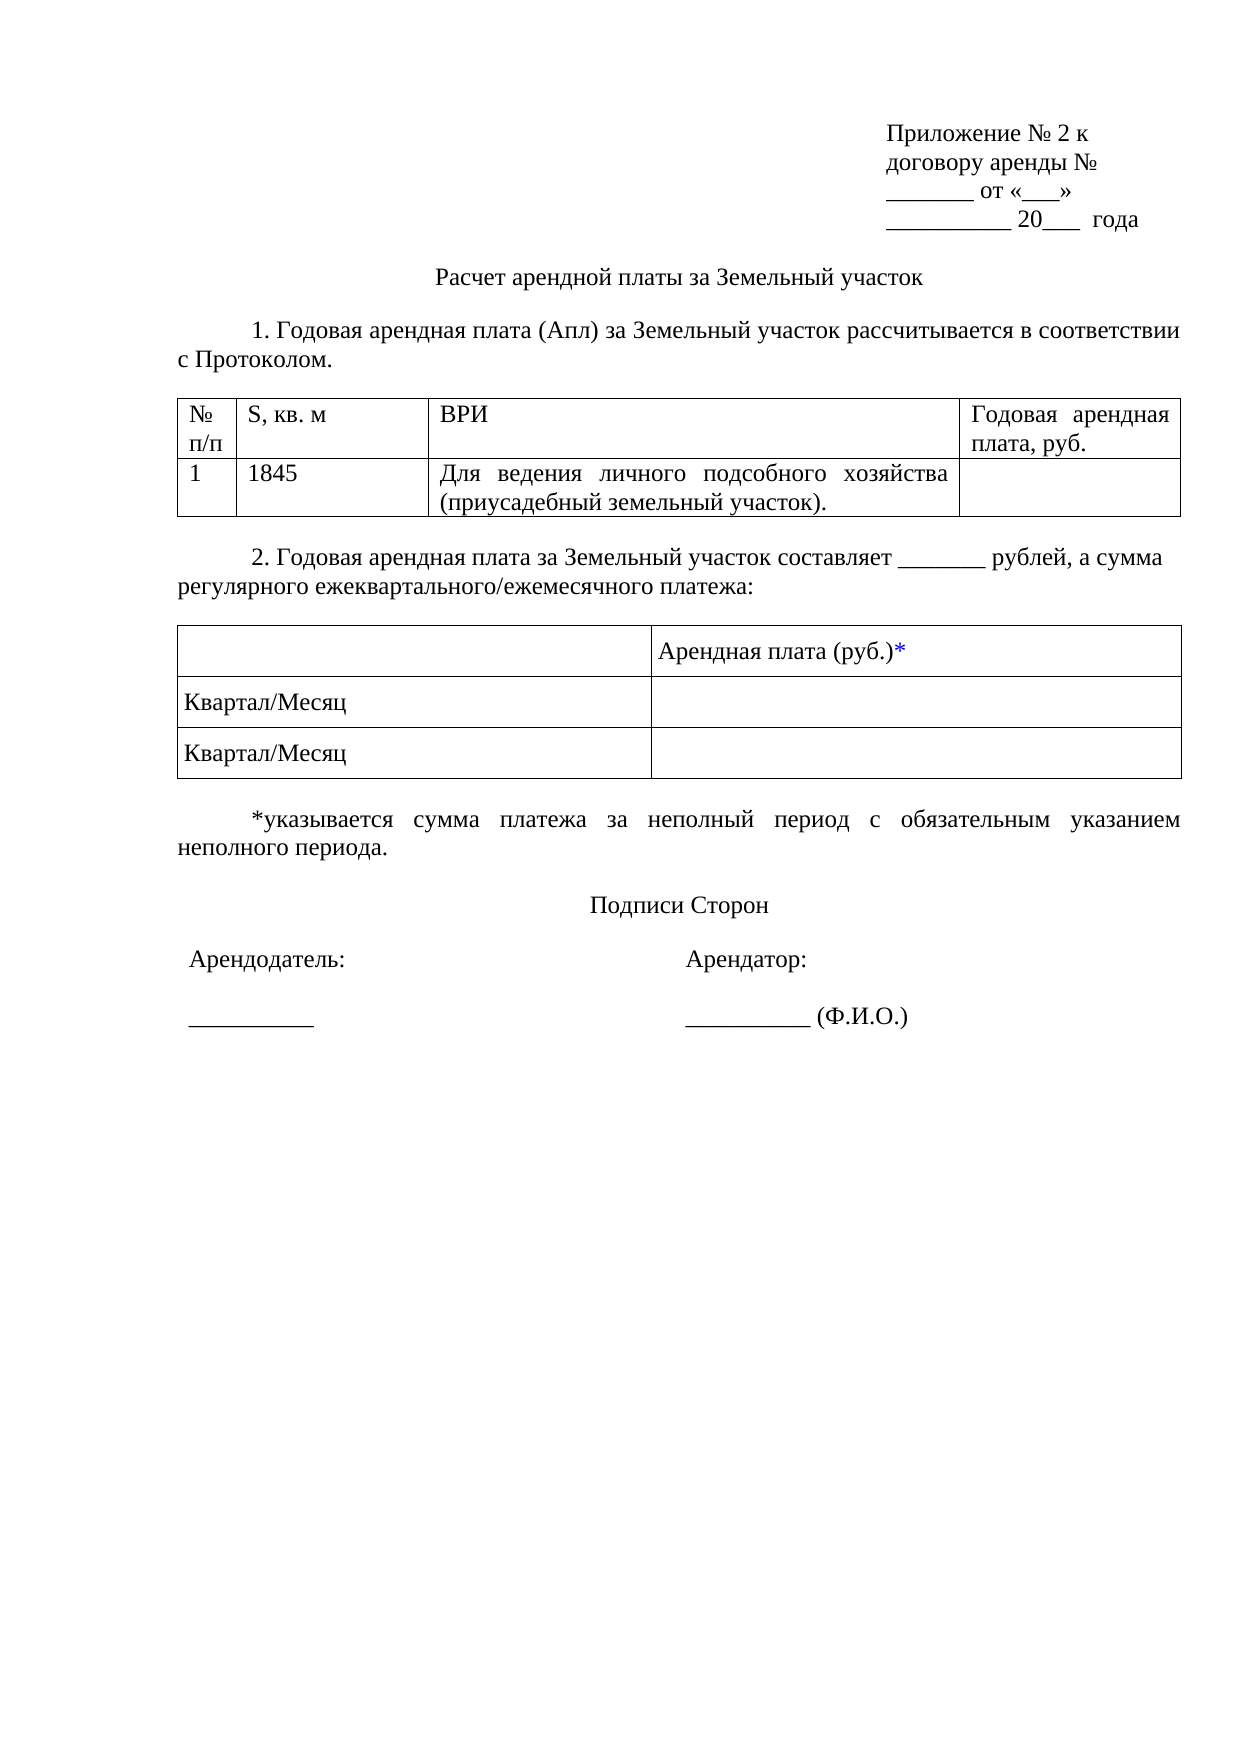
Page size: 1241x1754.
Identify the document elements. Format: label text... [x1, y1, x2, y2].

text *указывается сумма платежа за неполный период с обязательным указанием неполного периода. [177, 804, 1181, 861]
table_header Арендная плата (руб.)* [652, 626, 1181, 676]
table_header S, кв. м [237, 399, 428, 457]
table_header [178, 626, 651, 676]
table_header Арендодатель: [177, 944, 674, 1001]
text Приложение № 2 к договору аренды № _______ от «___» __________ 20___ года [886, 118, 1181, 233]
text 1. Годовая арендная плата (Апл) за Земельный участок рассчитывается в соответствии с Протоколом. [177, 316, 1181, 373]
table_header № п/п [178, 399, 236, 457]
table_cell __________ (Ф.И.О.) [674, 1001, 1171, 1030]
text Расчет арендной платы за Земельный участок [177, 262, 1181, 291]
text 2. Годовая арендная плата за Земельный участок составляет _______ рублей, а сумма регулярного ежеквартального/ежемесячного платежа: [177, 542, 1181, 599]
table_cell [652, 728, 1181, 778]
table_cell Квартал/Месяц [178, 728, 651, 778]
table_cell [960, 459, 1180, 516]
table_cell [652, 677, 1181, 727]
table_cell 1845 [237, 459, 428, 516]
table_cell Квартал/Месяц [178, 677, 651, 727]
table_header Арендатор: [674, 944, 1171, 1001]
table_cell __________ [177, 1001, 674, 1030]
table_cell Для ведения личного подсобного хозяйства (приусадебный земельный участок). [429, 459, 959, 516]
table_cell 1 [178, 459, 236, 516]
table_header ВРИ [429, 399, 959, 457]
text Подписи Сторон [177, 890, 1181, 919]
table_header Годовая арендная плата, руб. [960, 399, 1180, 457]
